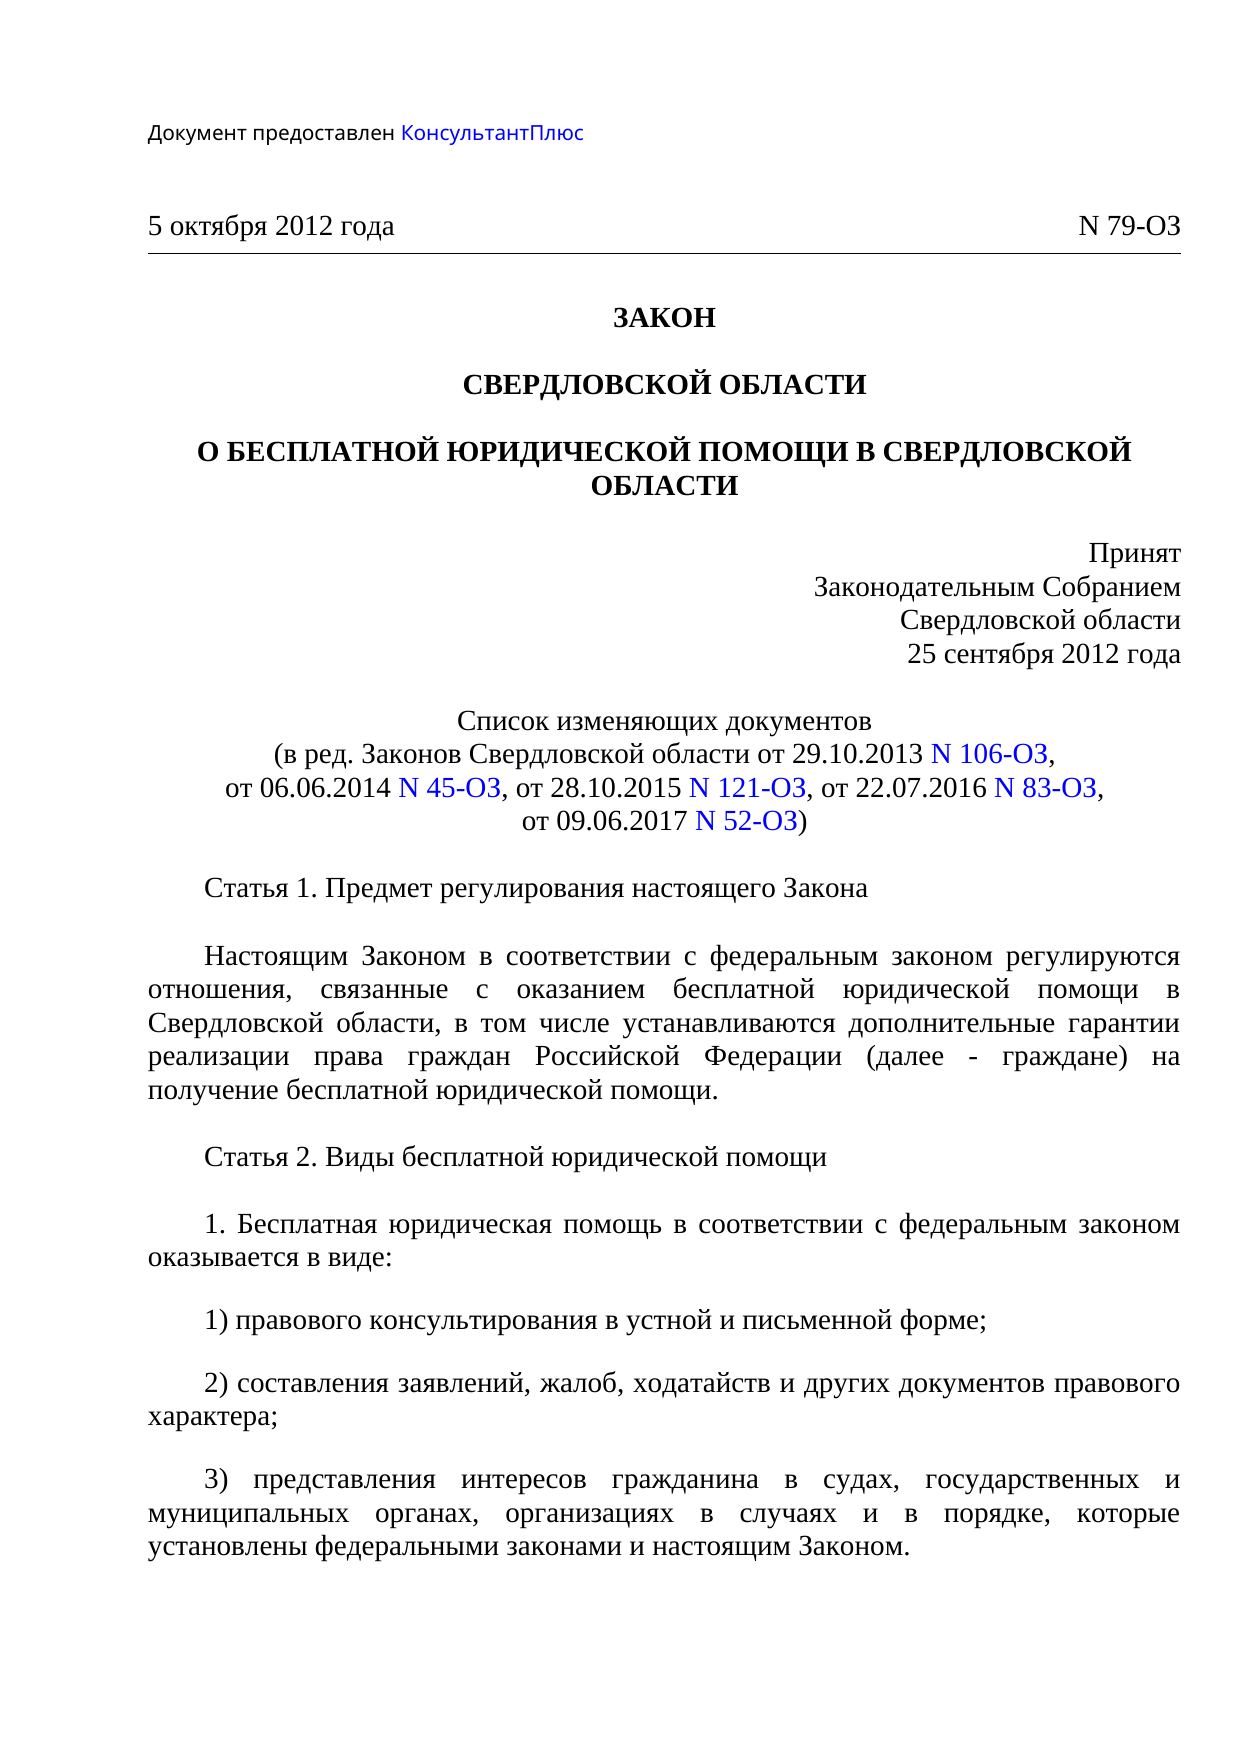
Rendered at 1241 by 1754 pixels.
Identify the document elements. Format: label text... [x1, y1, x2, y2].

text Принят [148, 535, 1181, 569]
table_header 5 октября 2012 года [148, 209, 664, 242]
text Свердловской области [148, 602, 1181, 636]
text 1) правового консультирования в устной и письменной форме; [148, 1302, 1181, 1336]
text Статья 2. Виды бесплатной юридической помощи [148, 1139, 1181, 1172]
table_header N 79-ОЗ [664, 209, 1181, 242]
title ЗАКОН [148, 300, 1181, 334]
text Статья 1. Предмет регулирования настоящего Закона [148, 871, 1181, 904]
text (в ред. Законов Свердловской области от 29.10.2013 N 106-ОЗ, [148, 736, 1181, 770]
text Законодательным Собранием [148, 569, 1181, 602]
title СВЕРДЛОВСКОЙ ОБЛАСТИ [148, 367, 1181, 401]
title О БЕСПЛАТНОЙ ЮРИДИЧЕСКОЙ ПОМОЩИ В СВЕРДЛОВСКОЙ ОБЛАСТИ [148, 434, 1181, 502]
text 1. Бесплатная юридическая помощь в соответствии с федеральным законом оказывается в виде: [148, 1206, 1181, 1273]
text Список изменяющих документов [148, 703, 1181, 736]
text 25 сентября 2012 года [148, 636, 1181, 669]
title Документ предоставлен КонсультантПлюс [148, 118, 1181, 175]
text 3) представления интересов гражданина в судах, государственных и муниципальных органах, организациях в случаях и в порядке, которые установлены федеральными законами и настоящим Законом. [148, 1461, 1181, 1562]
text Настоящим Законом в соответствии с федеральным законом регулируются отношения, связанные с оказанием бесплатной юридической помощи в Свердловской области, в том числе устанавливаются дополнительные гарантии реализации права граждан Российской Федерации (далее - граждане) на получение бесплатной юридической помощи. [148, 938, 1181, 1105]
text 2) составления заявлений, жалоб, ходатайств и других документов правового характера; [148, 1365, 1181, 1432]
text от 09.06.2017 N 52-ОЗ) [148, 803, 1181, 837]
text от 06.06.2014 N 45-ОЗ, от 28.10.2015 N 121-ОЗ, от 22.07.2016 N 83-ОЗ, [148, 770, 1181, 803]
